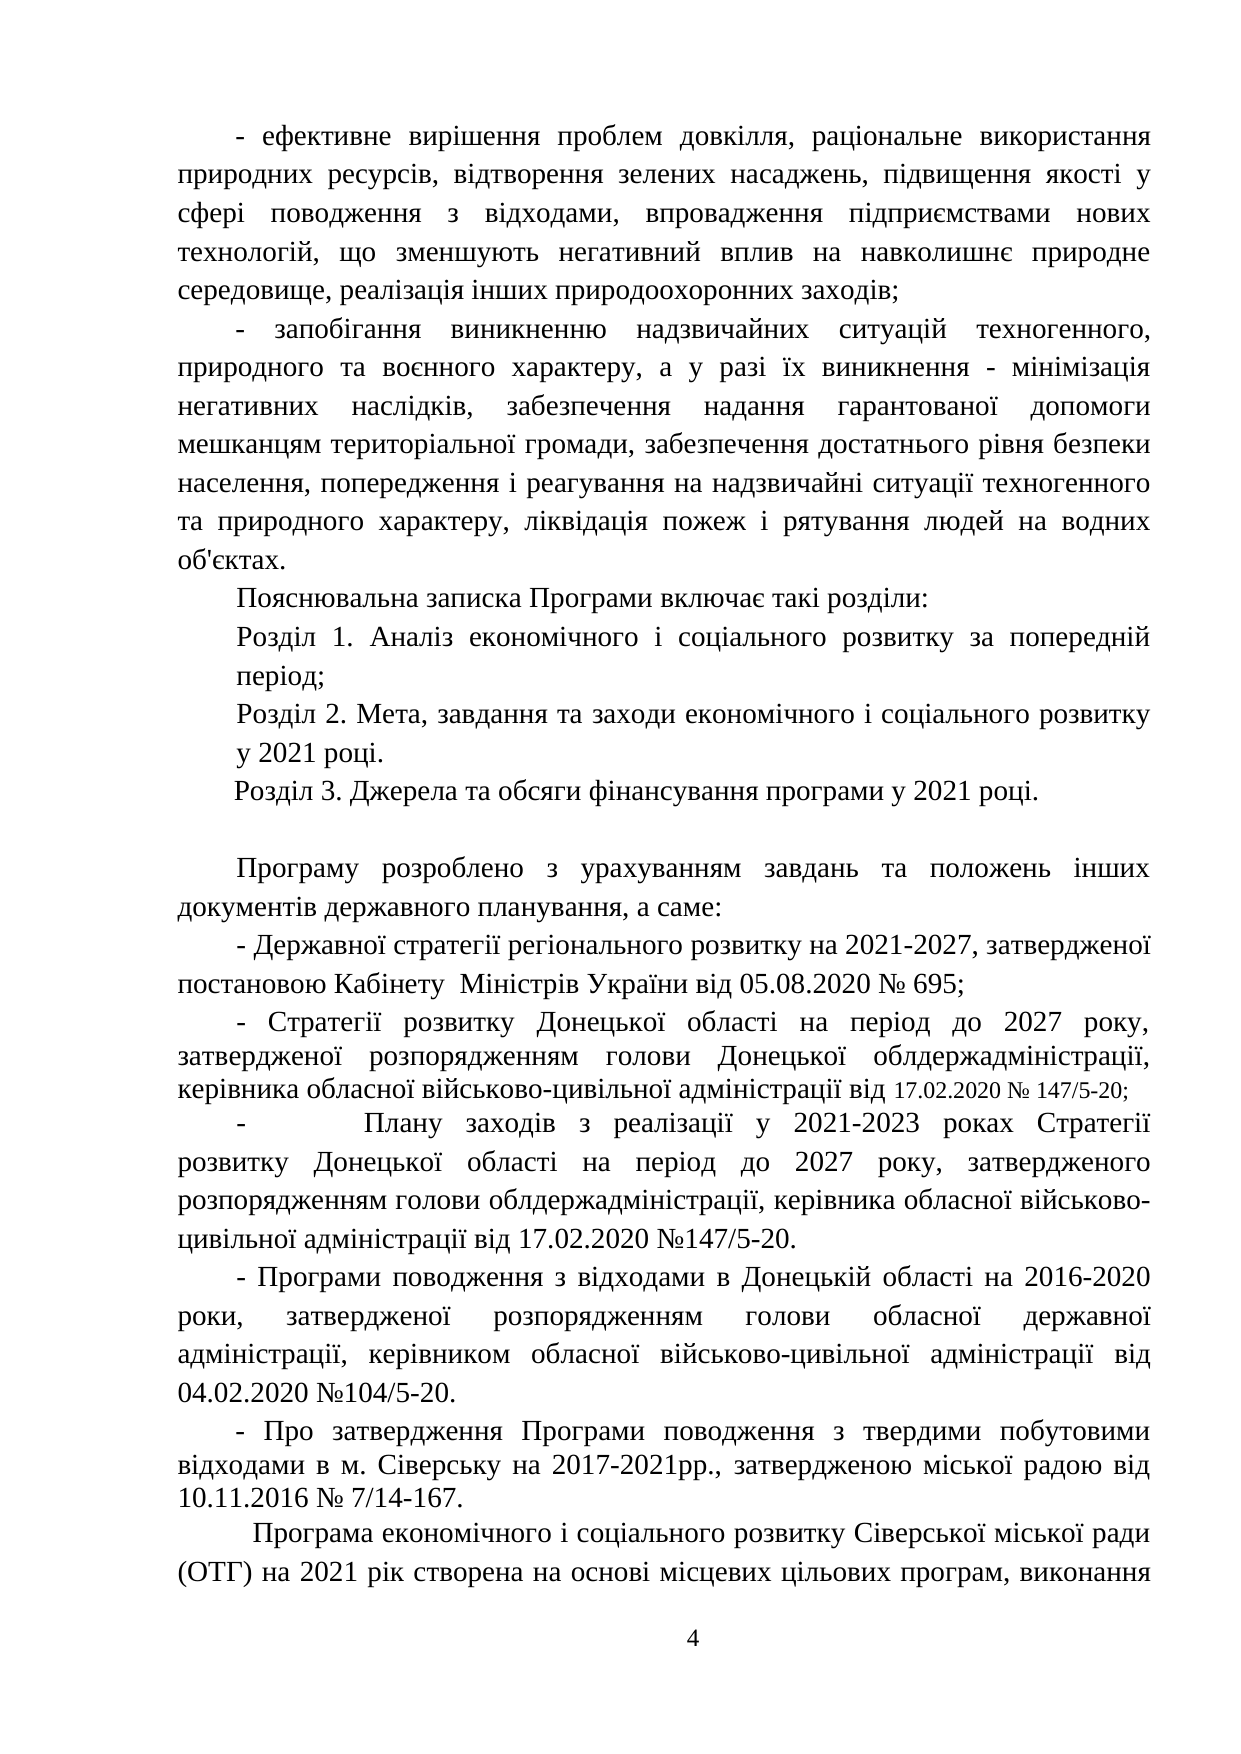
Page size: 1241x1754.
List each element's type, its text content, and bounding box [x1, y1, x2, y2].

text - ефективне вирішення проблем довкілля, раціональне використання природних ресурсів, відтворення зелених насаджень, підвищення якості у сфері поводження з відходами, впровадження підприємствами нових технологій, що зменшують негативний вплив на навколишнє природне середовище, реалізація інших природоохоронних заходів; [177, 118, 1152, 306]
list Плану заходів з реалізації у 2021-2023 роках Стратегії розвитку Донецької області на період до 2027 року, затвердженого розпорядженням голови облдержадміністрації, керівника обласної військово-цивільної адміністрації від 17.02.2020 №147/5-20. [177, 1105, 1152, 1254]
text - запобігання виникненню надзвичайних ситуацій техногенного, природного та воєнного характеру, а у разі їх виникнення - мінімізація негативних наслідків, забезпечення надання гарантованої допомоги мешканцям територіальної громади, забезпечення достатнього рівня безпеки населення, попередження і реагування на надзвичайні ситуації техногенного та природного характеру, ліквідація пожеж і рятування людей на водних об'єктах. [177, 311, 1152, 576]
text - Стратегії розвитку Донецької області на період до 2027 року, затвердженої розпорядженням голови Донецької облдержадміністрації, керівника обласної військово-цивільної адміністрації від 17.02.2020 № 147/5-20; [177, 1004, 1151, 1105]
text - Програми поводження з відходами в Донецькій області на 2016-2020 роки, затвердженої розпорядженням голови обласної державної адміністрації, керівником обласної військово-цивільної адміністрації від 04.02.2020 №104/5-20. [177, 1259, 1152, 1408]
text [177, 1515, 1152, 1587]
text - Державної стратегії регіонального розвитку на 2021-2027, затвердженої постановою Кабінету Міністрів України від 05.08.2020 № 695; [177, 927, 1152, 999]
text Програму розроблено з урахуванням завдань та положень інших документів державного планування, а саме: [177, 850, 1151, 922]
text Розділ 2. Мета, завдання та заходи економічного і соціального розвитку у 2021 році. [236, 696, 1151, 768]
text Розділ 1. Аналіз економічного і соціального розвитку за попередній період; [236, 619, 1151, 691]
text - Про затвердження Програми поводження з твердими побутовими відходами в м. Сіверську на 2017-2021рр., затвердженою міської радою від 10.11.2016 № 7/14-167. [177, 1413, 1151, 1514]
text Пояснювальна записка Програми включає такі розділи: [236, 581, 1151, 614]
text Розділ 3. Джерела та обсяги фінансування програми у 2021 році. [176, 773, 1151, 807]
